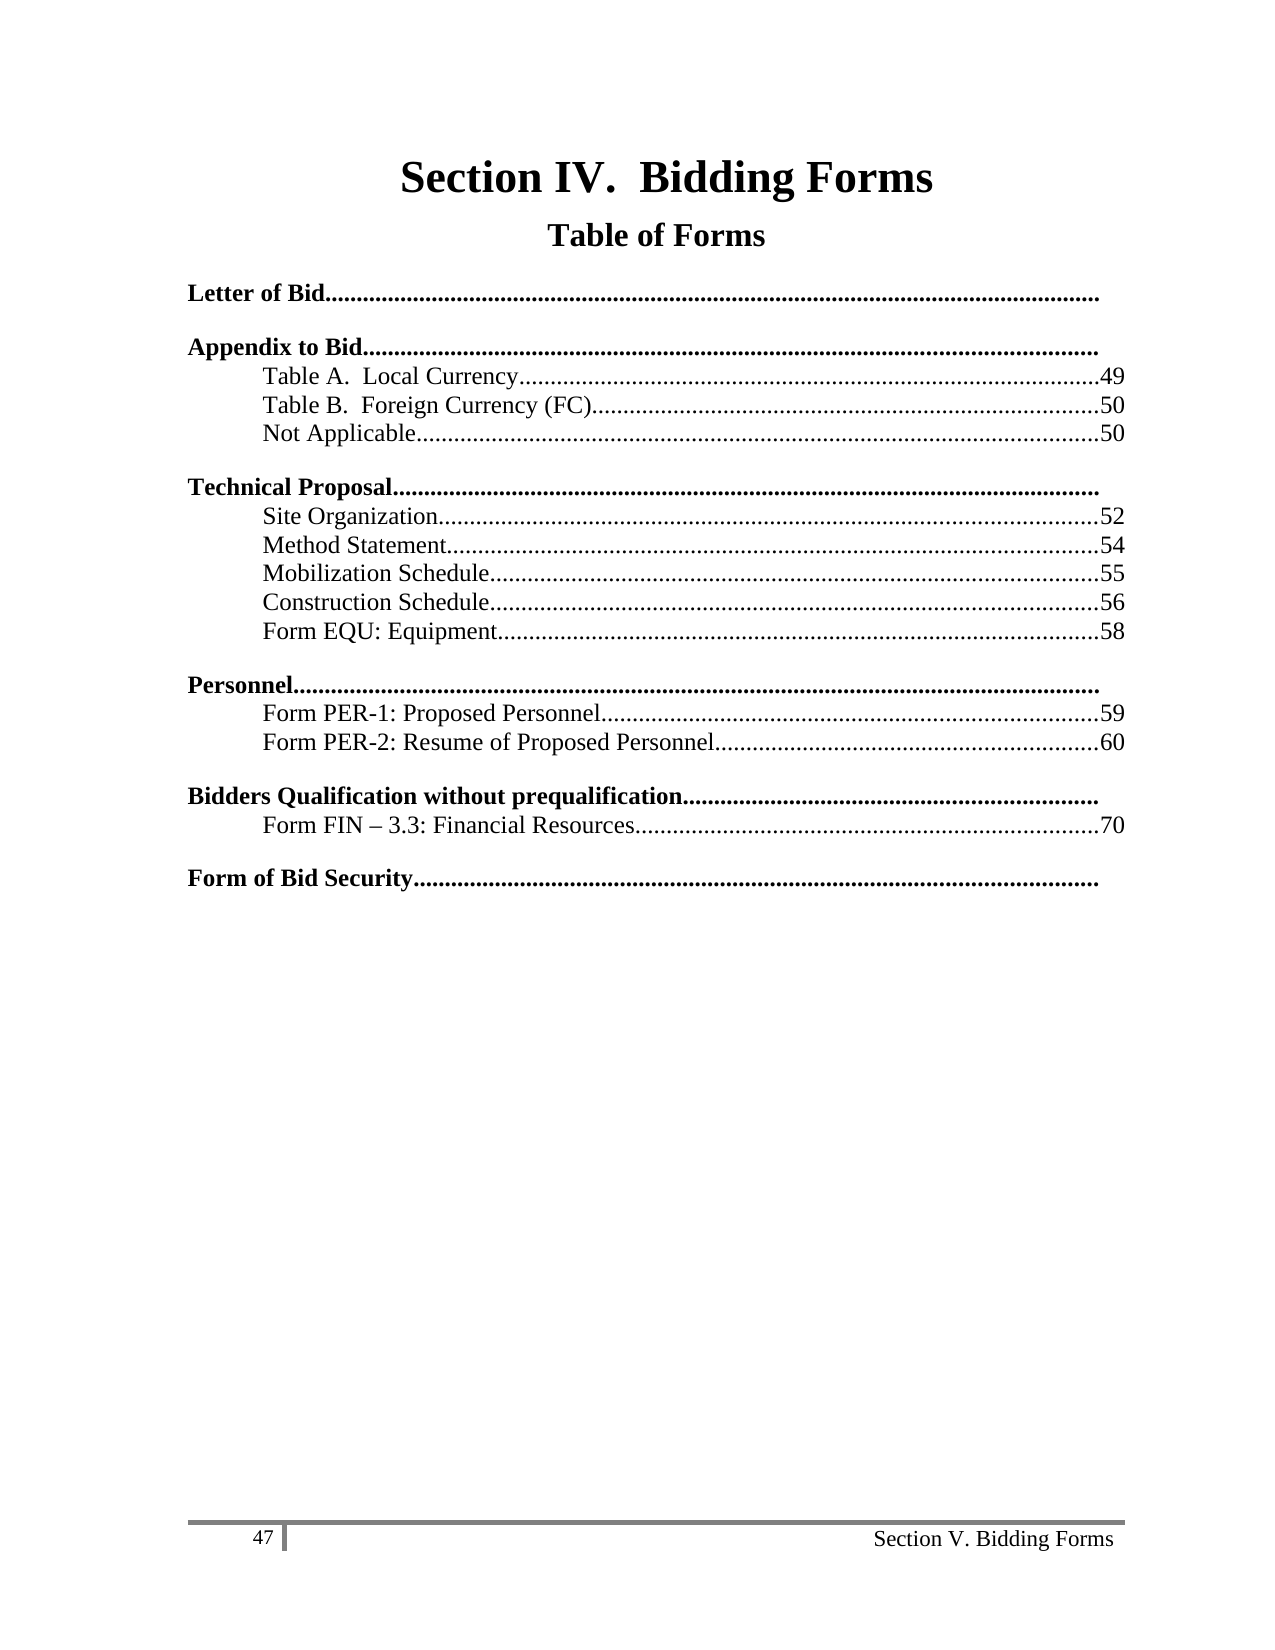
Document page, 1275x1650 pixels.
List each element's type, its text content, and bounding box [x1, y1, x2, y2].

text Personnel 59 [187, 670, 1050, 698]
text Form of Bid Security 78 [187, 863, 1050, 892]
text Construction Schedule 56 [262, 587, 1125, 616]
text Table B. Foreign Currency (FC) 50 [262, 390, 1125, 418]
text Bidders Qualification without prequalification 62 [187, 781, 1050, 810]
text Method Statement 54 [262, 530, 1125, 558]
text Form PER-1: Proposed Personnel 59 [262, 698, 1125, 727]
text Mobilization Schedule 55 [262, 558, 1125, 587]
subtitle Table of Forms [187, 215, 1125, 253]
text Table A. Local Currency 49 [262, 361, 1125, 390]
text Technical Proposal 51 [187, 472, 1050, 501]
text Form PER-2: Resume of Proposed Personnel 60 [262, 727, 1125, 756]
text Form EQU: Equipment 58 [262, 616, 1125, 645]
text Appendix to Bid 49 [187, 332, 1050, 361]
text Site Organization 52 [262, 501, 1125, 530]
text Letter of Bid 46 [187, 278, 1050, 307]
table_header Section IV. Bidding Forms [188, 150, 1146, 203]
text Not Applicable 50 [262, 418, 1125, 447]
text Form FIN – 3.3: Financial Resources 70 [262, 810, 1125, 838]
